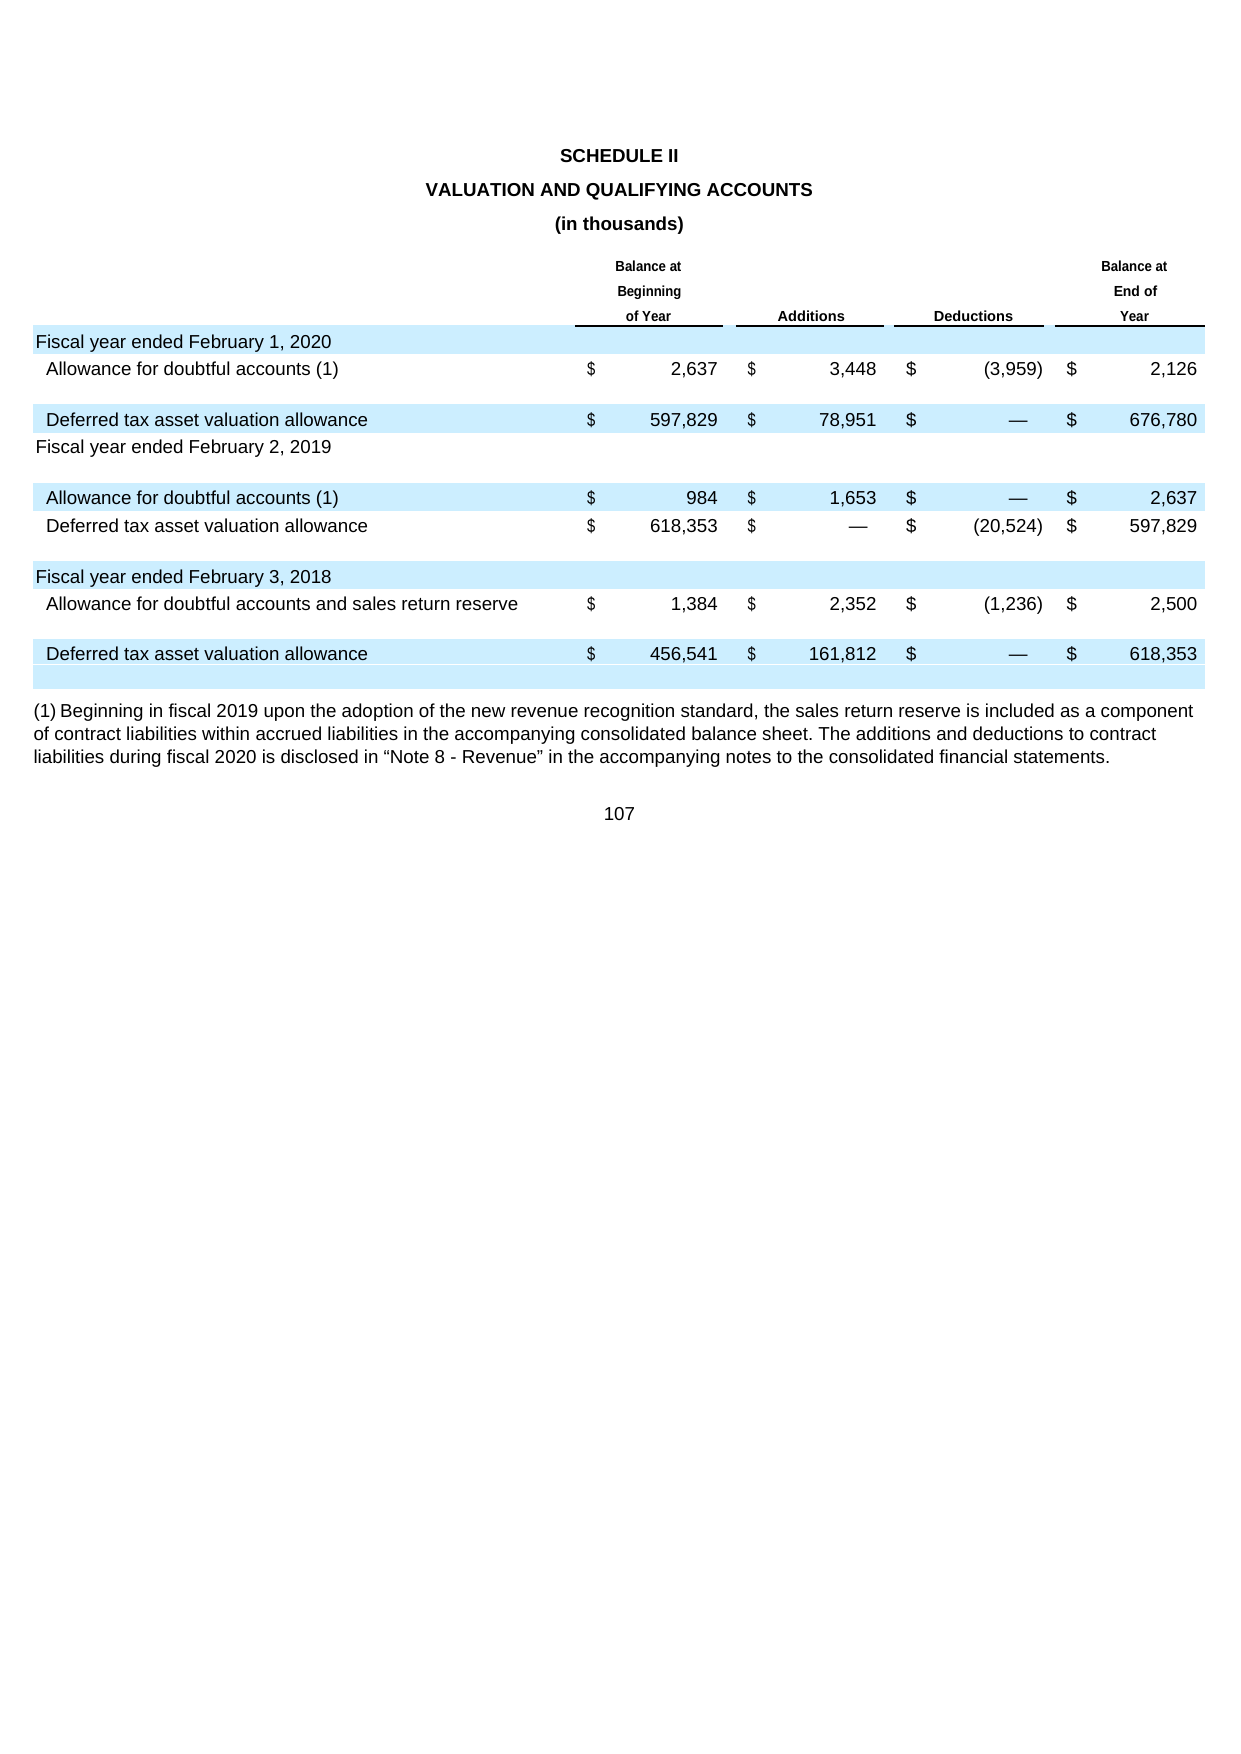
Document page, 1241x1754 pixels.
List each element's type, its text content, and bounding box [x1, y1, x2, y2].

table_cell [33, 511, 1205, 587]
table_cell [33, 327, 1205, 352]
text VALUATION AND QUALIFYING ACCOUNTS [33, 178, 1205, 200]
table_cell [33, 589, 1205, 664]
text SCHEDULE II [33, 145, 1205, 166]
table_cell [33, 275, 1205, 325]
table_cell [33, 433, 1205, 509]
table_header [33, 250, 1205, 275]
text 107 [33, 803, 1205, 824]
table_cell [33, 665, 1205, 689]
list Beginning in fiscal 2019 upon the adoption of the new revenue recognition standard, the sales return reserve is included as a component of contract liabilities within accrued liabilities in the accompanying consolidated balance sheet. The additions and deductions to contract liabilities during fiscal 2020 is disclosed in “Note 8 - Revenue” in the accompanying notes to the consolidated financial statements. [33, 699, 1205, 768]
text (in thousands) [33, 212, 1205, 234]
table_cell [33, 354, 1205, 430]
